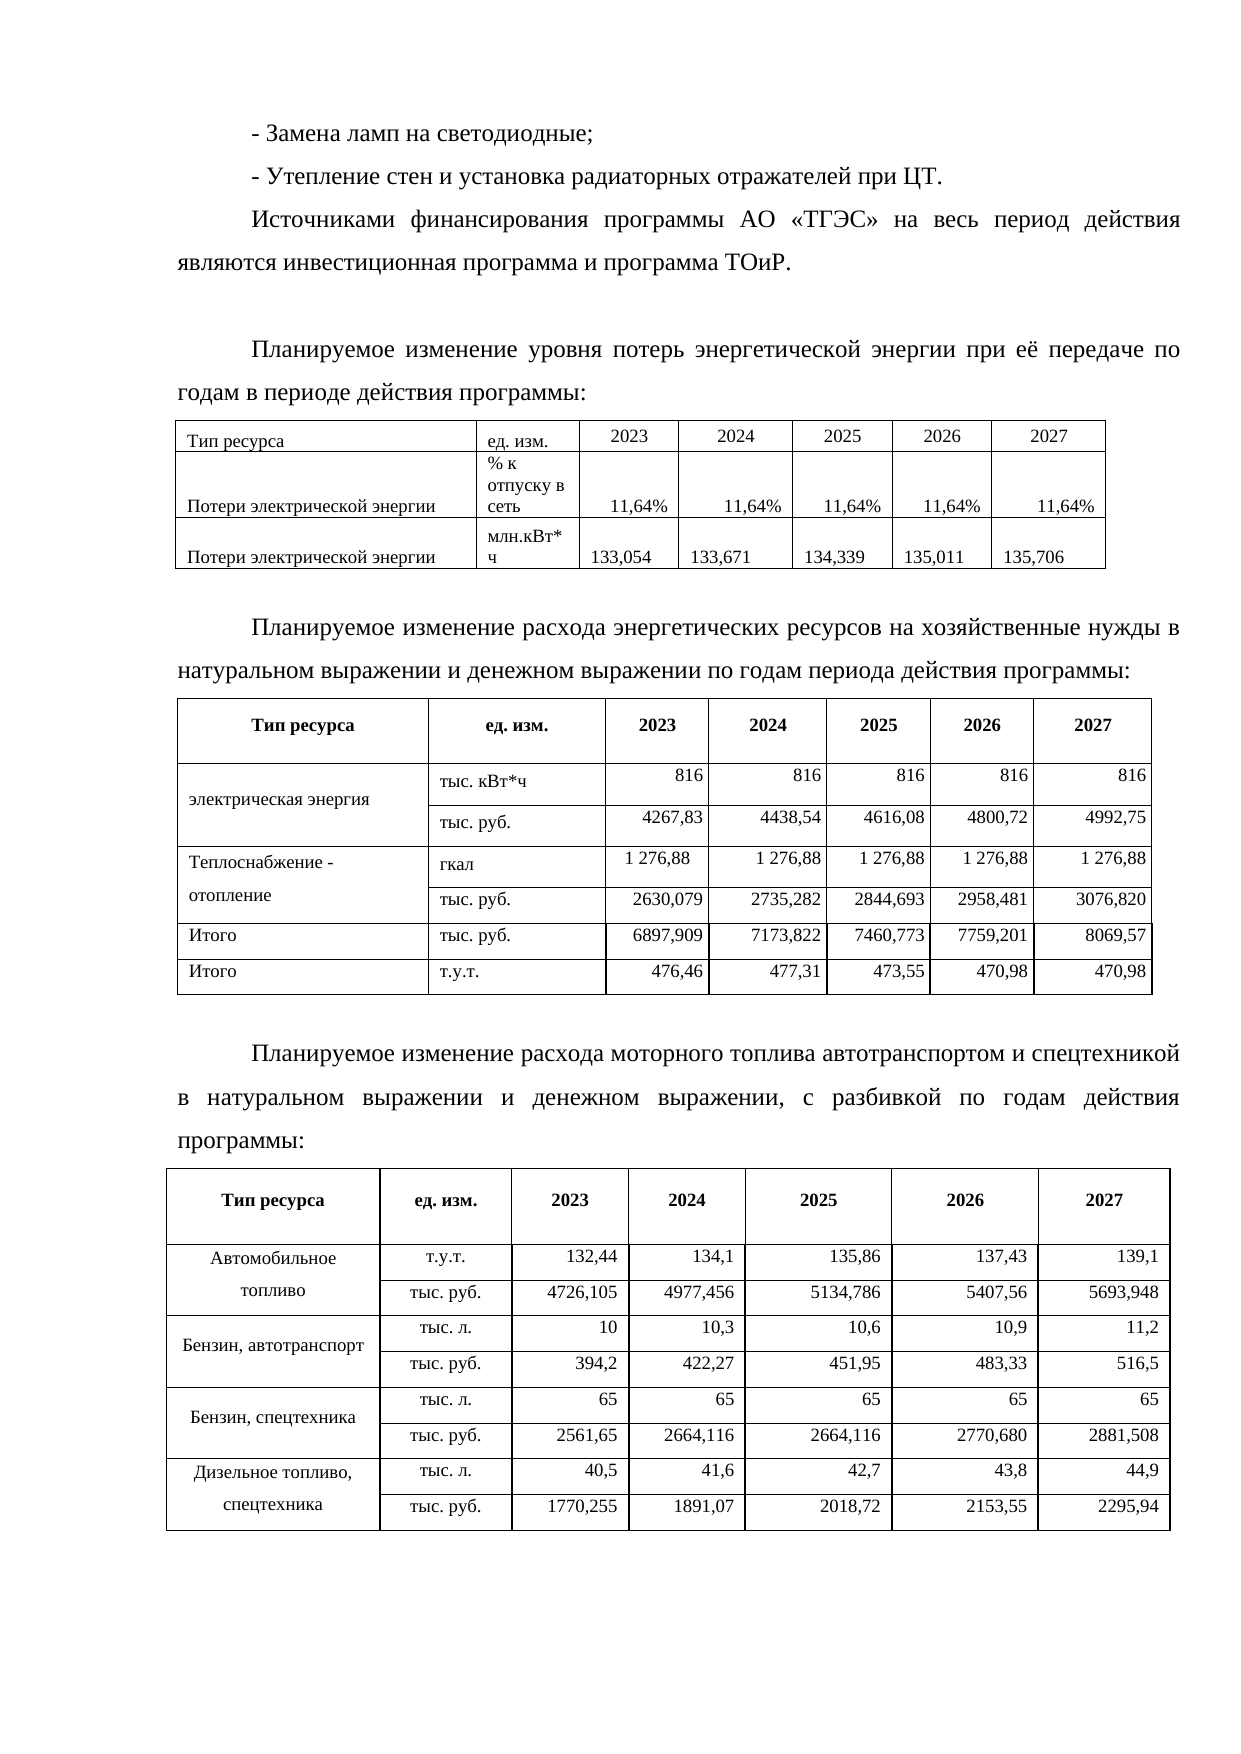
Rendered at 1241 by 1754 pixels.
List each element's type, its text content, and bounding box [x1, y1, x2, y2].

table_cell 41,6 [630, 1459, 744, 1494]
table_cell тыс. л. [381, 1316, 511, 1351]
table_cell 394,2 [513, 1352, 628, 1387]
table_header Тип ресурса [176, 421, 476, 451]
table_cell 4977,456 [630, 1281, 744, 1315]
table_cell 10,3 [630, 1316, 744, 1351]
table_cell 1 276,88 [1034, 847, 1151, 887]
table_header 2027 [1039, 1169, 1169, 1244]
table_header 2027 [992, 421, 1105, 451]
table_cell тыс. кВт*ч [429, 764, 605, 804]
table_header 2026 [931, 699, 1033, 763]
table_cell 4992,75 [1034, 806, 1151, 846]
text Планируемое изменение расхода энергетических ресурсов на хозяйственные нужды в натуральном выражении и денежном выражении по годам периода действия программы: [177, 612, 1181, 684]
table_cell 1891,07 [630, 1495, 744, 1530]
table_cell 135,86 [746, 1245, 891, 1279]
table_cell тыс. руб. [381, 1352, 511, 1387]
table_cell 2735,282 [709, 888, 826, 923]
table_header 2026 [893, 421, 991, 451]
table_header 2026 [892, 1169, 1038, 1244]
table_header 2025 [827, 699, 930, 763]
table_cell % к отпуску в сеть [477, 452, 579, 517]
table_cell 2881,508 [1039, 1424, 1169, 1458]
table_cell 11,64% [992, 452, 1105, 517]
table_cell тыс. руб. [429, 806, 605, 846]
table_cell 1 276,88 [606, 847, 708, 887]
table_cell т.у.т. [429, 960, 605, 994]
table_cell тыс. руб. [381, 1495, 511, 1530]
table_cell Бензин, автотранспорт [167, 1316, 379, 1387]
table_cell 11,64% [793, 452, 892, 517]
table_cell 5693,948 [1039, 1281, 1169, 1315]
table_header ед. изм. [477, 421, 579, 451]
table_cell 139,1 [1039, 1245, 1169, 1279]
table_cell 4438,54 [709, 806, 826, 846]
table_cell 11,64% [580, 452, 678, 517]
table_header 2025 [793, 421, 892, 451]
table_cell тыс. руб. [429, 888, 605, 923]
table_cell 65 [746, 1388, 891, 1422]
table_cell 2844,693 [827, 888, 930, 923]
table_cell 816 [709, 764, 826, 804]
table_cell 134,339 [793, 518, 892, 568]
table_cell 4800,72 [931, 806, 1033, 846]
table_cell 135,011 [893, 518, 991, 568]
table_header 2024 [709, 699, 826, 763]
table_cell 11,64% [893, 452, 991, 517]
table_header 2025 [746, 1169, 891, 1244]
table_cell Дизельное топливо, спецтехника [167, 1459, 379, 1530]
table_cell 422,27 [630, 1352, 744, 1387]
table_cell 7460,773 [828, 924, 929, 959]
table_header 2027 [1034, 699, 1151, 763]
table_cell 483,33 [893, 1352, 1037, 1387]
table_cell 2664,116 [746, 1424, 891, 1458]
table_cell 1 276,88 [931, 847, 1033, 887]
table_cell тыс. руб. [381, 1281, 511, 1315]
table_cell 135,706 [992, 518, 1105, 568]
table_header 2024 [629, 1169, 745, 1244]
table_cell 7173,822 [710, 924, 826, 959]
table_cell 43,8 [893, 1459, 1037, 1494]
table_cell млн.кВт*ч [477, 518, 579, 568]
table_cell Потери электрической энергии [176, 452, 476, 517]
table_cell 8069,57 [1035, 924, 1151, 959]
table_cell 2295,94 [1039, 1495, 1169, 1530]
table_cell 2153,55 [893, 1495, 1037, 1530]
table_cell 40,5 [513, 1459, 628, 1494]
table_header 2024 [679, 421, 792, 451]
table_cell 133,671 [679, 518, 792, 568]
table_cell тыс. руб. [381, 1424, 511, 1458]
text Источниками финансирования программы АО «ТГЭС» на весь период действия являются инвестиционная программа и программа ТОиР. [177, 204, 1181, 276]
table_cell 65 [1039, 1388, 1169, 1422]
table_header Тип ресурса [178, 699, 428, 763]
table_cell Автомобильное топливо [167, 1245, 379, 1315]
table_cell 2958,481 [931, 888, 1033, 923]
table_header ед. изм. [381, 1169, 511, 1244]
table_cell 137,43 [893, 1245, 1037, 1279]
text - Утепление стен и установка радиаторных отражателей при ЦТ. [251, 161, 1181, 190]
table_cell тыс. л. [381, 1459, 511, 1494]
table_cell 132,44 [513, 1245, 628, 1279]
table_header 2023 [580, 421, 678, 451]
table_header ед. изм. [429, 699, 605, 763]
table_cell 816 [827, 764, 930, 804]
table_cell 133,054 [580, 518, 678, 568]
table_cell 2664,116 [630, 1424, 744, 1458]
table_cell 10 [513, 1316, 628, 1351]
text Планируемое изменение расхода моторного топлива автотранспортом и спецтехникой в натуральном выражении и денежном выражении, с разбивкой по годам действия программы: [177, 1038, 1181, 1153]
table_cell 470,98 [931, 960, 1033, 994]
table_cell тыс. л. [381, 1388, 511, 1422]
table_cell 10,6 [746, 1316, 891, 1351]
table_cell Итого [178, 924, 428, 959]
table_cell 816 [606, 764, 708, 804]
table_cell 5407,56 [893, 1281, 1037, 1315]
table_cell Потери электрической энергии [176, 518, 476, 568]
table_cell 473,55 [828, 960, 929, 994]
table_cell 6897,909 [607, 924, 708, 959]
table_cell 2630,079 [606, 888, 708, 923]
table_cell Теплоснабжение - отопление [178, 847, 428, 923]
table_cell 816 [1034, 764, 1151, 804]
table_cell 1 276,88 [827, 847, 930, 887]
table_cell 44,9 [1039, 1459, 1169, 1494]
table_cell 65 [630, 1388, 744, 1422]
table_cell 2770,680 [893, 1424, 1037, 1458]
table_cell 470,98 [1035, 960, 1151, 994]
table_cell т.у.т. [381, 1245, 511, 1279]
table_cell 451,95 [746, 1352, 891, 1387]
table_cell 477,31 [710, 960, 826, 994]
table_cell 11,2 [1039, 1316, 1169, 1351]
table_cell гкал [429, 847, 605, 887]
table_cell Итого [178, 960, 428, 994]
table_cell 2561,65 [513, 1424, 628, 1458]
table_cell 11,64% [679, 452, 792, 517]
table_cell 1770,255 [513, 1495, 628, 1530]
table_cell Бензин, спецтехника [167, 1388, 379, 1458]
table_cell 65 [513, 1388, 628, 1422]
table_cell 516,5 [1039, 1352, 1169, 1387]
table_cell 476,46 [607, 960, 708, 994]
table_cell 4267,83 [606, 806, 708, 846]
table_cell 3076,820 [1034, 888, 1151, 923]
table_cell 2018,72 [746, 1495, 891, 1530]
table_cell 816 [931, 764, 1033, 804]
table_cell 5134,786 [746, 1281, 891, 1315]
table_cell 4726,105 [513, 1281, 628, 1315]
table_cell 134,1 [630, 1245, 744, 1279]
table_cell тыс. руб. [429, 924, 605, 959]
table_cell 7759,201 [931, 924, 1033, 959]
table_header Тип ресурса [167, 1169, 379, 1244]
table_header 2023 [606, 699, 708, 763]
table_cell 1 276,88 [709, 847, 826, 887]
table_cell 42,7 [746, 1459, 891, 1494]
text - Замена ламп на светодиодные; [251, 118, 1181, 147]
table_cell 4616,08 [827, 806, 930, 846]
table_cell 10,9 [893, 1316, 1037, 1351]
table_header 2023 [512, 1169, 628, 1244]
table_cell электрическая энергия [178, 764, 428, 846]
text Планируемое изменение уровня потерь энергетической энергии при её передаче по годам в периоде действия программы: [177, 334, 1181, 406]
table_cell 65 [893, 1388, 1037, 1422]
